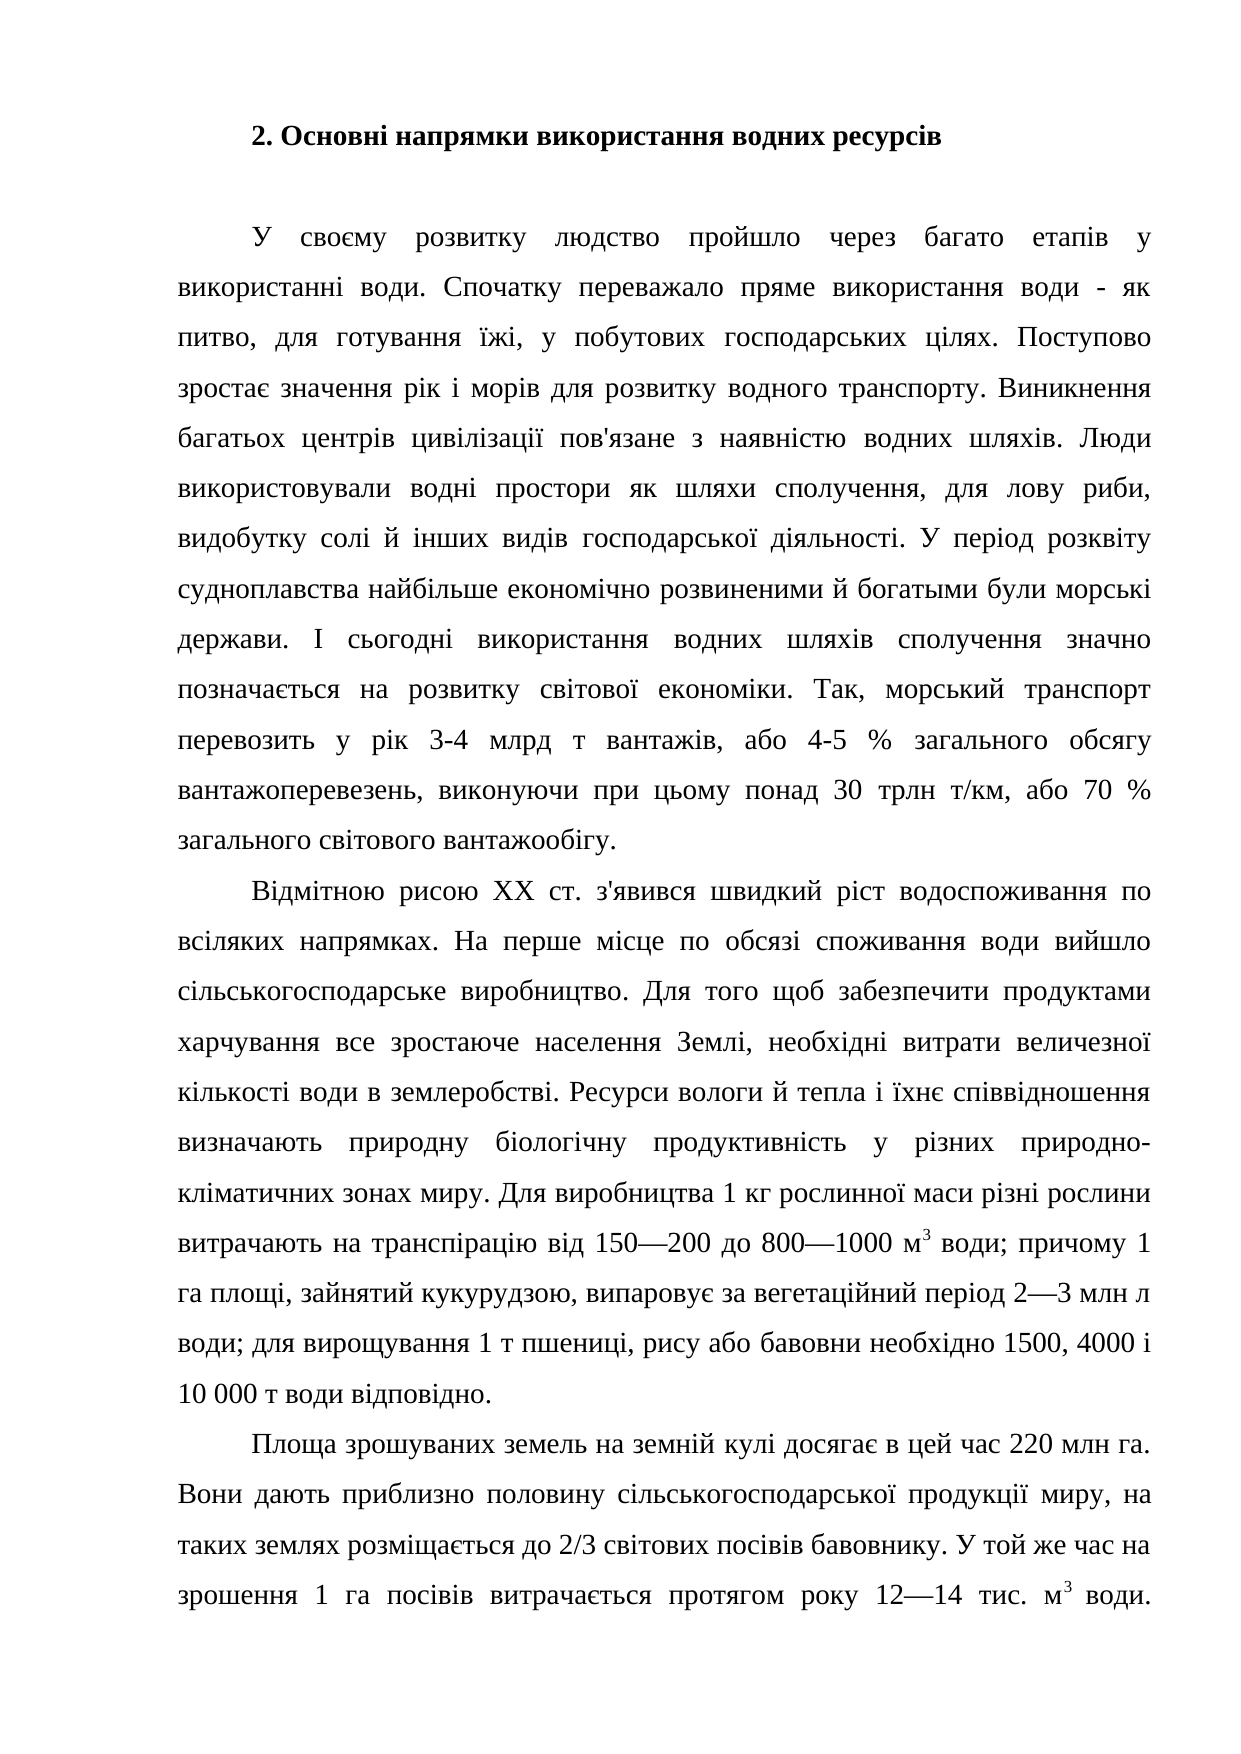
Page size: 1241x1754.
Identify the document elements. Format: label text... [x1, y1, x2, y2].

text Відмітною рисою XX ст. з'явився швидкий ріст водоспоживання по всіляких напрямках. На перше місце по обсязі споживання води вийшло сільськогосподарське виробництво. Для того щоб забезпечити продуктами харчування все зростаюче населення Землі, необхідні витрати величезної кількості води в землеробстві. Ресурси вологи й тепла і їхнє співвідношення визначають природну біологічну продуктивність у різних природно-кліматичних зонах миру. Для виробництва 1 кг рослинної маси різні рослини витрачають на транспірацію від 150—200 до 800—1000 м3 води; причому 1 га площі, зайнятий кукурудзою, випаровує за вегетаційний період 2—3 млн л води; для вирощування 1 т пшениці, рису або бавовни необхідно 1500, 4000 і 10 000 т води відповідно. [177, 873, 1152, 1409]
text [177, 1426, 1152, 1611]
text 2. Основні напрямки використання водних ресурсів [177, 118, 1152, 152]
text У своєму розвитку людство пройшло через багато етапів у використанні води. Спочатку переважало пряме використання води - як питво, для готування їжі, у побутових господарських цілях. Поступово зростає значення рік і морів для розвитку водного транспорту. Виникнення багатьох центрів цивілізації пов'язане з наявністю водних шляхів. Люди використовували водні простори як шляхи сполучення, для лову риби, видобутку солі й інших видів господарської діяльності. У період розквіту судноплавства найбільше економічно розвиненими й богатыми були морські держави. І сьогодні використання водних шляхів сполучення значно позначається на розвитку світової економіки. Так, морський транспорт перевозить у рік 3-4 млрд т вантажів, або 4-5 % загального обсягу вантажоперевезень, виконуючи при цьому понад 30 трлн т/км, або 70 % загального світового вантажообігу. [177, 219, 1152, 856]
